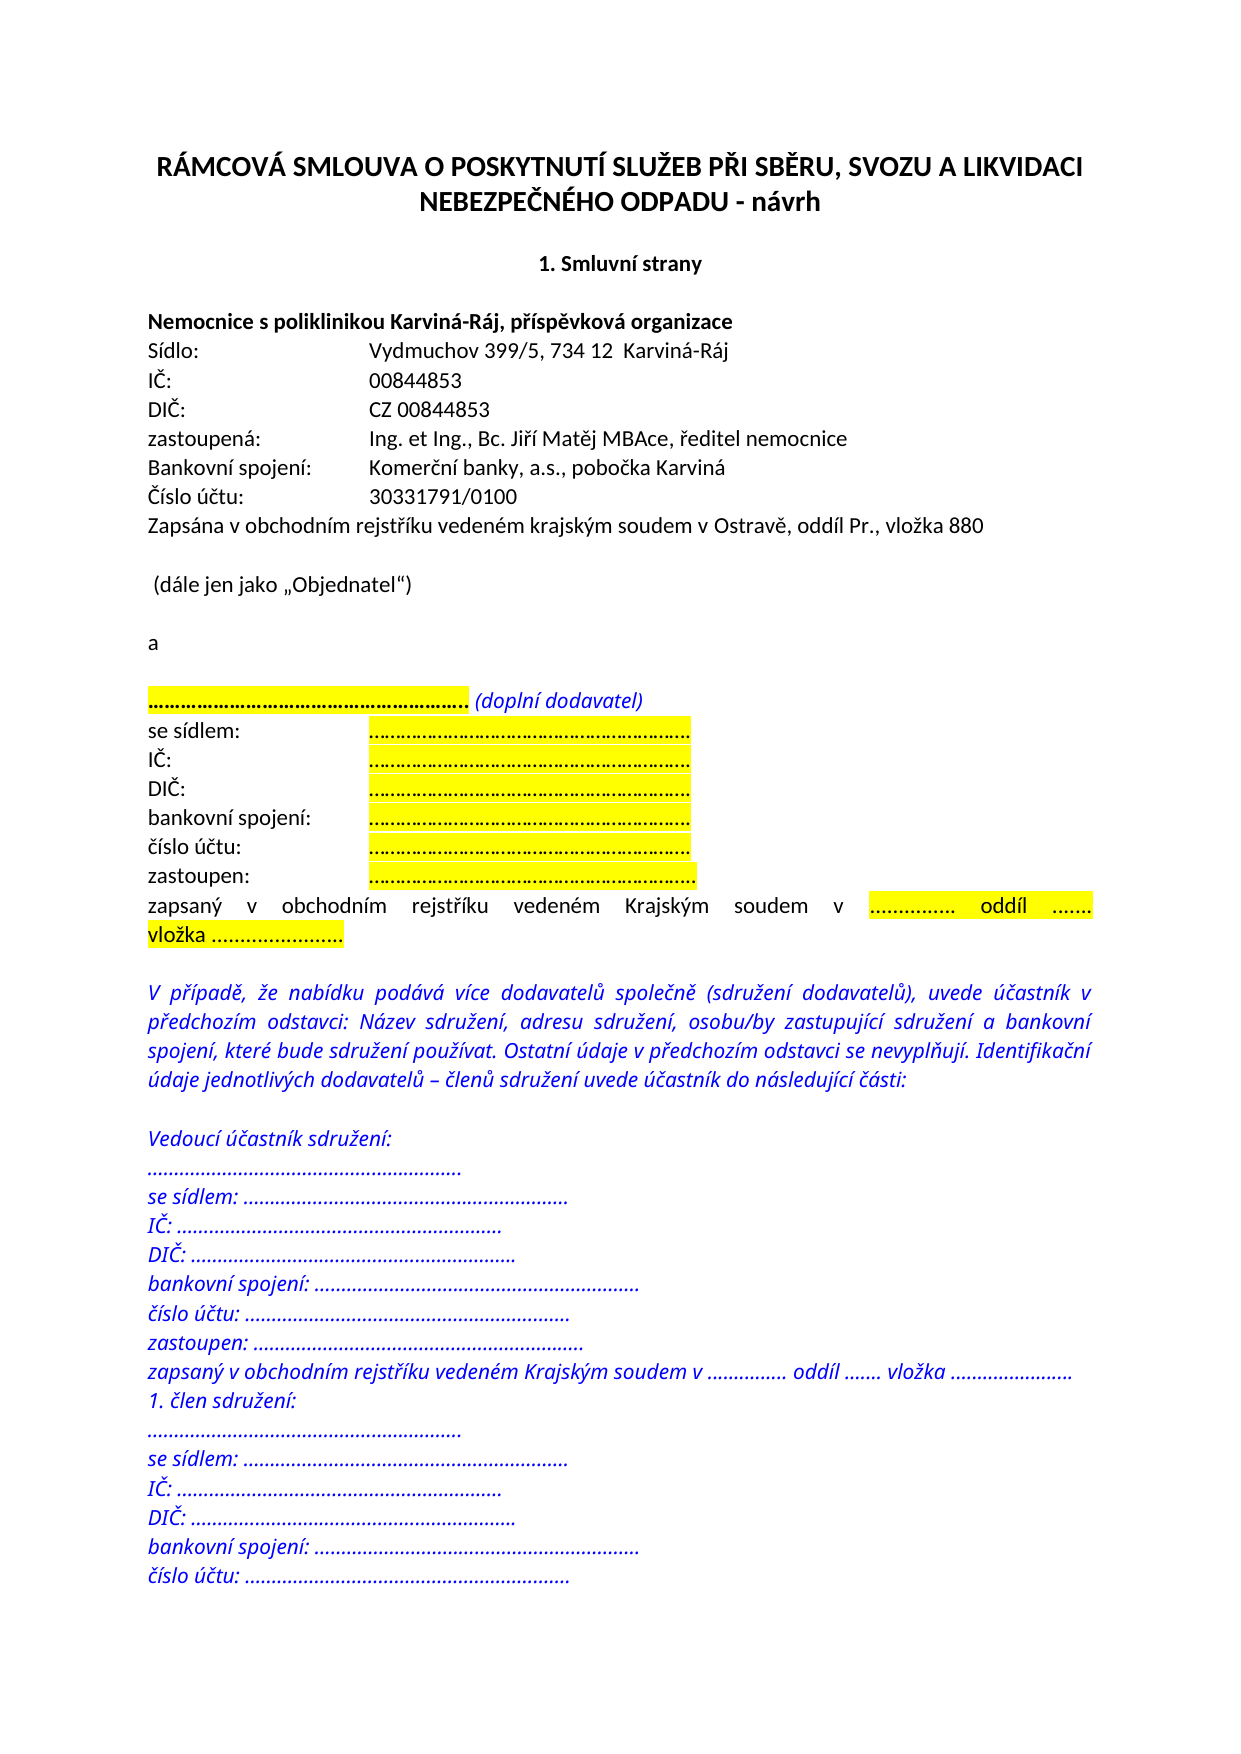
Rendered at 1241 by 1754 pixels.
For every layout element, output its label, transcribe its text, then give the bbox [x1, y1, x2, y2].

text Zapsána v obchodním rejstříku vedeném krajským soudem v Ostravě, oddíl Pr., vložka 880 [148, 511, 1093, 540]
text zastoupen: …………………………………………………….. [148, 861, 1093, 890]
text Sídlo: Vydmuchov 399/5, 734 12 Karviná-Ráj [148, 336, 1093, 365]
text ………………………………………………….. [148, 1415, 1093, 1444]
text 1. člen sdružení: [148, 1386, 1093, 1415]
text Vedoucí účastník sdružení: [148, 1123, 1093, 1152]
text číslo účtu: ……………………………………………………. [148, 1561, 1093, 1590]
text (dále jen jako „Objednatel“) [148, 569, 1093, 598]
text číslo účtu: ……………………………………………………. [148, 1298, 1093, 1327]
text číslo účtu: ……………………………………………………. [148, 831, 1093, 861]
text se sídlem: ……………………………………………………. [148, 1444, 1093, 1473]
text DIČ: ……………………………………………………. [148, 1502, 1093, 1531]
text bankovní spojení: ……………………………………………………. [148, 1531, 1093, 1561]
text zastoupená: Ing. et Ing., Bc. Jiří Matěj MBAce, ředitel nemocnice [148, 423, 1093, 452]
text Bankovní spojení: Komerční banky, a.s., pobočka Karviná [148, 452, 1093, 481]
text Číslo účtu: 30331791/0100 [148, 481, 1093, 511]
text IČ: 00844853 [148, 365, 1093, 394]
text RÁMCOVÁ SMLOUVA O POSKYTNUTÍ SLUŽEB PŘI SBĚRU, SVOZU A LIKVIDACI NEBEZPEČNÉHO ODPADU - návrh [148, 148, 1093, 219]
text se sídlem: ……………………………………………………. [148, 1181, 1093, 1211]
text ………………………………………………….. (doplní dodavatel) [148, 686, 1093, 715]
text zapsaný v obchodním rejstříku vedeném Krajským soudem v ............... oddíl ....... vložka ....................... [148, 890, 1093, 948]
text V případě, že nabídku podává více dodavatelů společně (sdružení dodavatelů), uvede účastník v předchozím odstavci: Název sdružení, adresu sdružení, osobu/by zastupující sdružení a bankovní spojení, které bude sdružení používat. Ostatní údaje v předchozím odstavci se nevyplňují. Identifikační údaje jednotlivých dodavatelů – členů sdružení uvede účastník do následující části: [148, 977, 1093, 1094]
text DIČ: ……………………………………………………. [148, 773, 1093, 802]
text zapsaný v obchodním rejstříku vedeném Krajským soudem v ............... oddíl ....... vložka ....................... [148, 1356, 1093, 1386]
text IČ: ……………………………………………………. [148, 1211, 1093, 1240]
text se sídlem: ……………………………………………………. [148, 715, 1093, 744]
text bankovní spojení: ……………………………………………………. [148, 1269, 1093, 1298]
text a [148, 627, 1093, 656]
text IČ: ……………………………………………………. [148, 1473, 1093, 1502]
text IČ: ……………………………………………………. [148, 744, 1093, 773]
text ………………………………………………….. [148, 1152, 1093, 1181]
text 1. Smluvní strany [148, 248, 1093, 277]
text bankovní spojení: ……………………………………………………. [148, 802, 1093, 831]
text zastoupen: …………………………………………………….. [148, 1327, 1093, 1356]
text DIČ: CZ 00844853 [148, 394, 1093, 423]
text DIČ: ……………………………………………………. [148, 1240, 1093, 1269]
text Nemocnice s poliklinikou Karviná-Ráj, příspěvková organizace [148, 306, 1093, 336]
